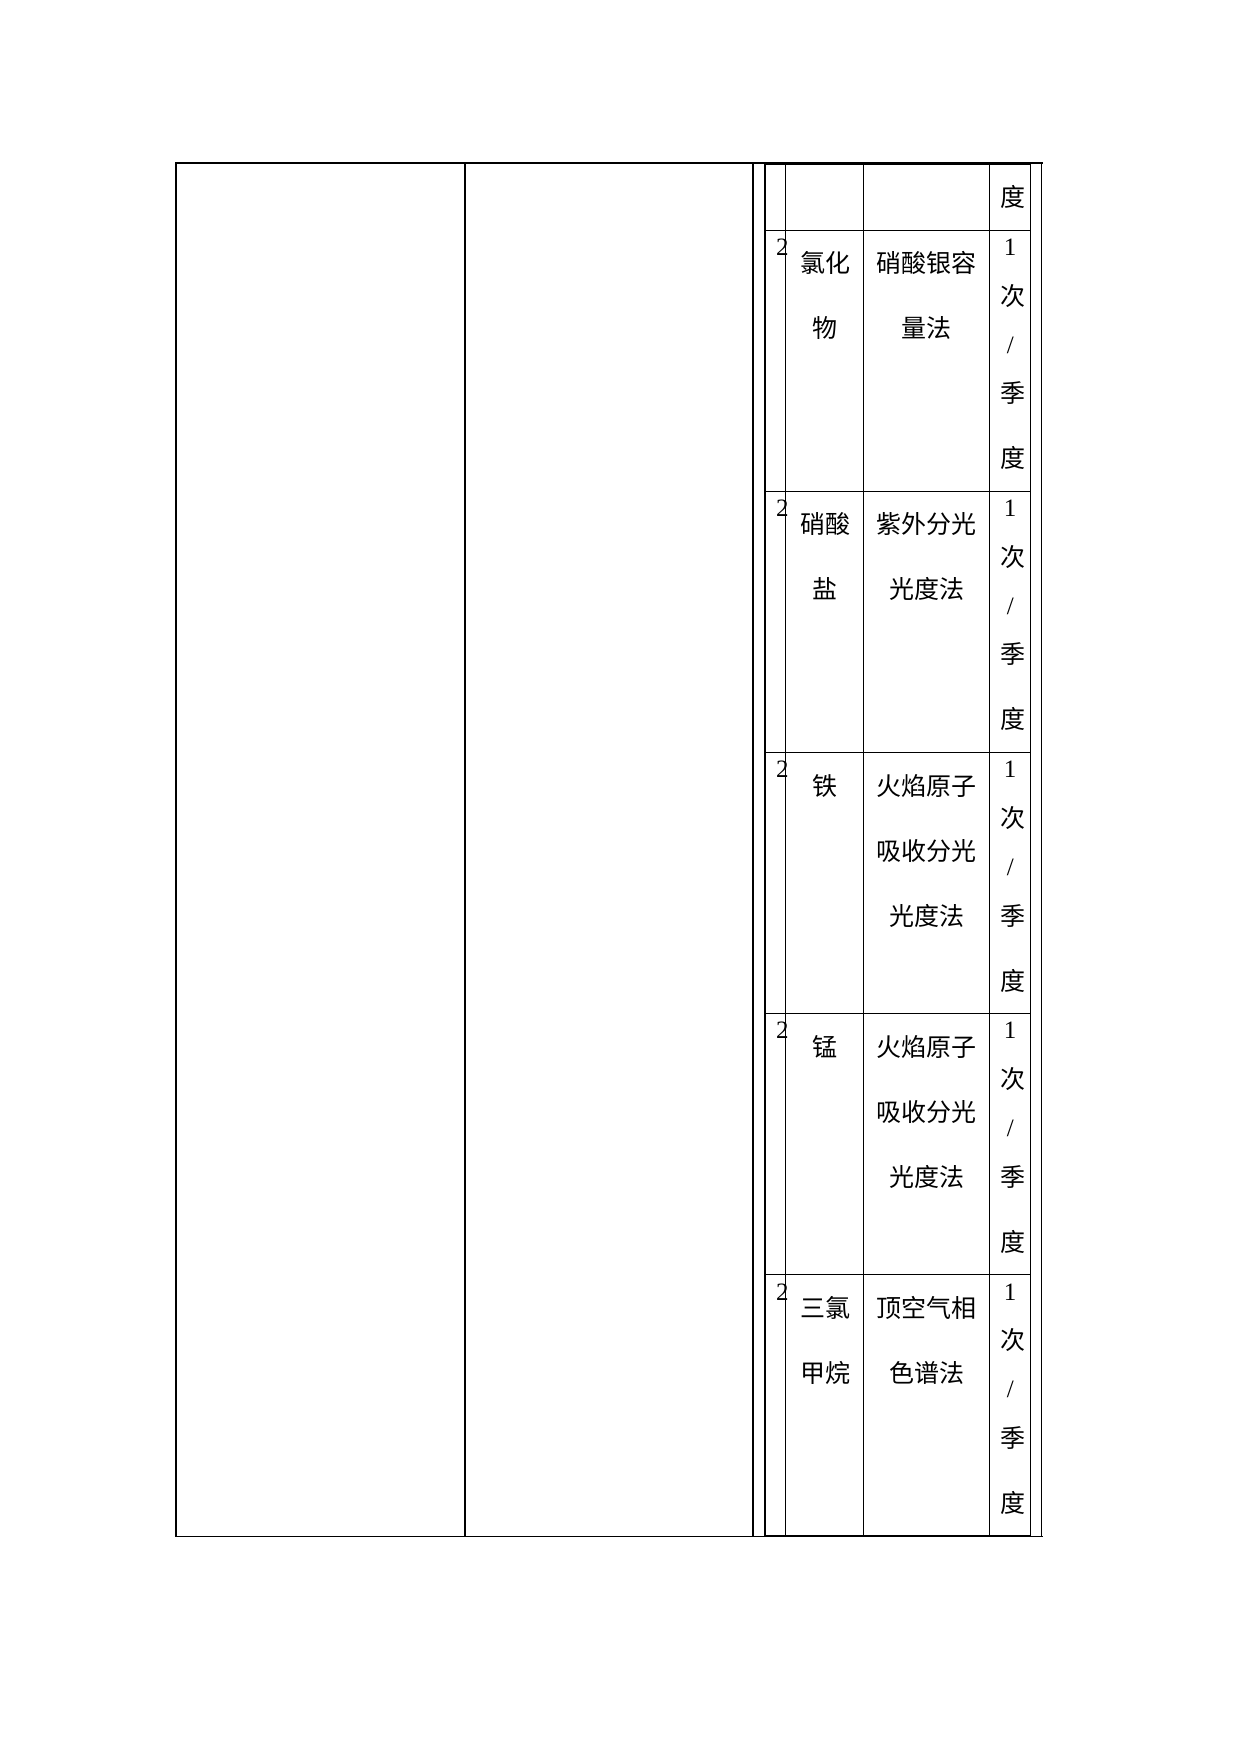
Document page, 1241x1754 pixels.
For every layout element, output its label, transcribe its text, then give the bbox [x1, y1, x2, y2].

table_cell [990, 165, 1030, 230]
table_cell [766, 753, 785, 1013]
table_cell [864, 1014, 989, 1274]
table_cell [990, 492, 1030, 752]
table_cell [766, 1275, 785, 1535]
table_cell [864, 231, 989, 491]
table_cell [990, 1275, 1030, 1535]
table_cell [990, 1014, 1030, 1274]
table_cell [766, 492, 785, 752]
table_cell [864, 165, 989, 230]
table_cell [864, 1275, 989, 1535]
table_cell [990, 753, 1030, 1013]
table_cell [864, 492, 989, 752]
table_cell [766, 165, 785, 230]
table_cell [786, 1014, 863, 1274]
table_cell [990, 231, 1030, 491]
table_cell 1 [466, 164, 752, 1536]
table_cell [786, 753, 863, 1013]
table_cell [177, 164, 464, 1536]
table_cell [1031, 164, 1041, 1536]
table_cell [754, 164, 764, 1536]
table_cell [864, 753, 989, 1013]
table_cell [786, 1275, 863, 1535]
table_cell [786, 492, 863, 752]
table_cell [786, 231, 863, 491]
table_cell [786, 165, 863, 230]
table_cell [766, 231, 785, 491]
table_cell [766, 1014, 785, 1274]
